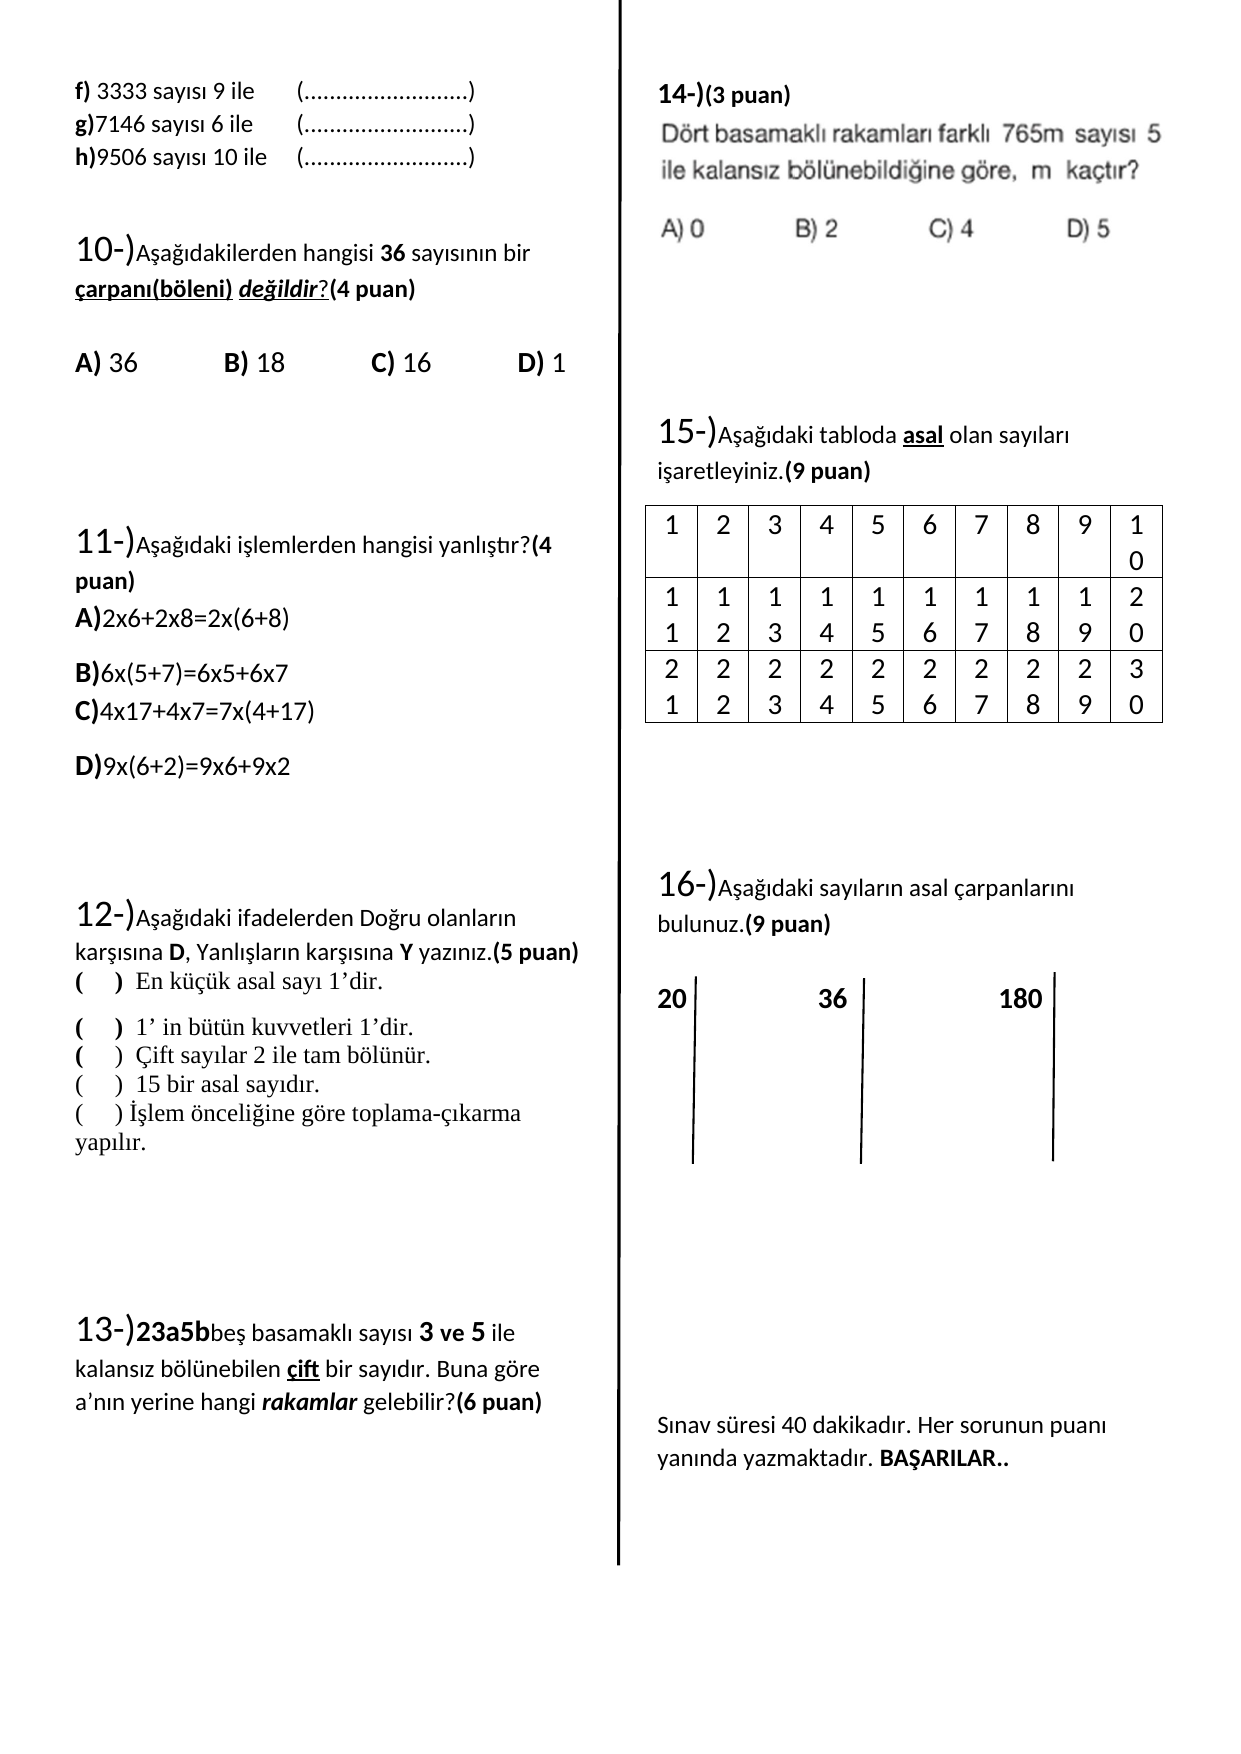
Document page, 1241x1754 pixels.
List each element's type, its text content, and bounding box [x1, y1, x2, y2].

table_cell 12 [698, 578, 748, 649]
table_cell 25 [853, 651, 903, 722]
table_cell 15 [853, 578, 903, 649]
list ( ) 1’ in bütün kuvvetleri 1’dir. [75, 1012, 583, 1040]
table_cell 13 [749, 578, 800, 649]
text B)6x(5+7)=6x5+6x7 C)4x17+4x7=7x(4+17) [75, 654, 583, 728]
table_cell 27 [956, 651, 1007, 722]
table_header 9 [1059, 506, 1110, 577]
table_header 6 [904, 506, 955, 577]
text 13-)23a5bbeş basamaklı sayısı 3 ve 5 ile kalansız bölünebilen çift bir sayıdır. Buna göre a’nın yerine hangi rakamlar gelebilir?(6 puan) [75, 1227, 583, 1523]
text 14-)(3 puan) 15-)Aşağıdaki tabloda asal olan sayıları işaretleyiniz.(9 puan) [657, 250, 1165, 486]
table_header 7 [956, 506, 1007, 577]
table_cell 22 [698, 651, 748, 722]
text Sınav süresi 40 dakikadır. Her sorunun puanı yanında yazmaktadır. BAŞARILAR.. [657, 1256, 1165, 1472]
table_cell 21 [646, 651, 697, 722]
table_header 8 [1008, 506, 1058, 577]
table_cell 19 [1059, 578, 1110, 649]
text 16-)Aşağıdaki sayıların asal çarpanlarını bulunuz.(9 puan) 20 36 180 [657, 723, 1165, 1016]
table_cell 30 [1111, 651, 1162, 722]
table_cell 23 [749, 651, 800, 722]
table_header 5 [853, 506, 903, 577]
table_cell 28 [1008, 651, 1058, 722]
text D)9x(6+2)=9x6+9x2 12-)Aşağıdaki ifadelerden Doğru olanların karşısına D, Yanlışların karşısına Y yazınız.(5 puan) ( ) En küçük asal sayı 1’dir. [75, 747, 583, 995]
table_cell 18 [1008, 578, 1058, 649]
table_header 10 [1111, 506, 1162, 577]
table_header 2 [698, 506, 748, 577]
table_cell 11 [646, 578, 697, 649]
list ( ) 15 bir asal sayıdır. [75, 1069, 583, 1098]
table_cell 17 [956, 578, 1007, 649]
text 14-)(3 puan) 15-)Aşağıdaki tabloda asal olan sayıları işaretleyiniz.(9 puan) [657, 75, 1165, 112]
list ( ) İşlem önceliğine göre toplama-çıkarma yapılır. [75, 1098, 583, 1155]
list ( ) Çift sayılar 2 ile tam bölünür. [75, 1040, 583, 1069]
table_cell 24 [801, 651, 852, 722]
table_cell 14 [801, 578, 852, 649]
picture [657, 112, 1165, 250]
table_cell 20 [1111, 578, 1162, 649]
text 11-)Aşağıdaki işlemlerden hangisi yanlıştır?(4 puan) A)2x6+2x8=2x(6+8) [75, 468, 583, 634]
table_header 4 [801, 506, 852, 577]
table_header 1 [646, 506, 697, 577]
table_cell 16 [904, 578, 955, 649]
table_cell 29 [1059, 651, 1110, 722]
table_header 3 [749, 506, 800, 577]
table_cell 26 [904, 651, 955, 722]
